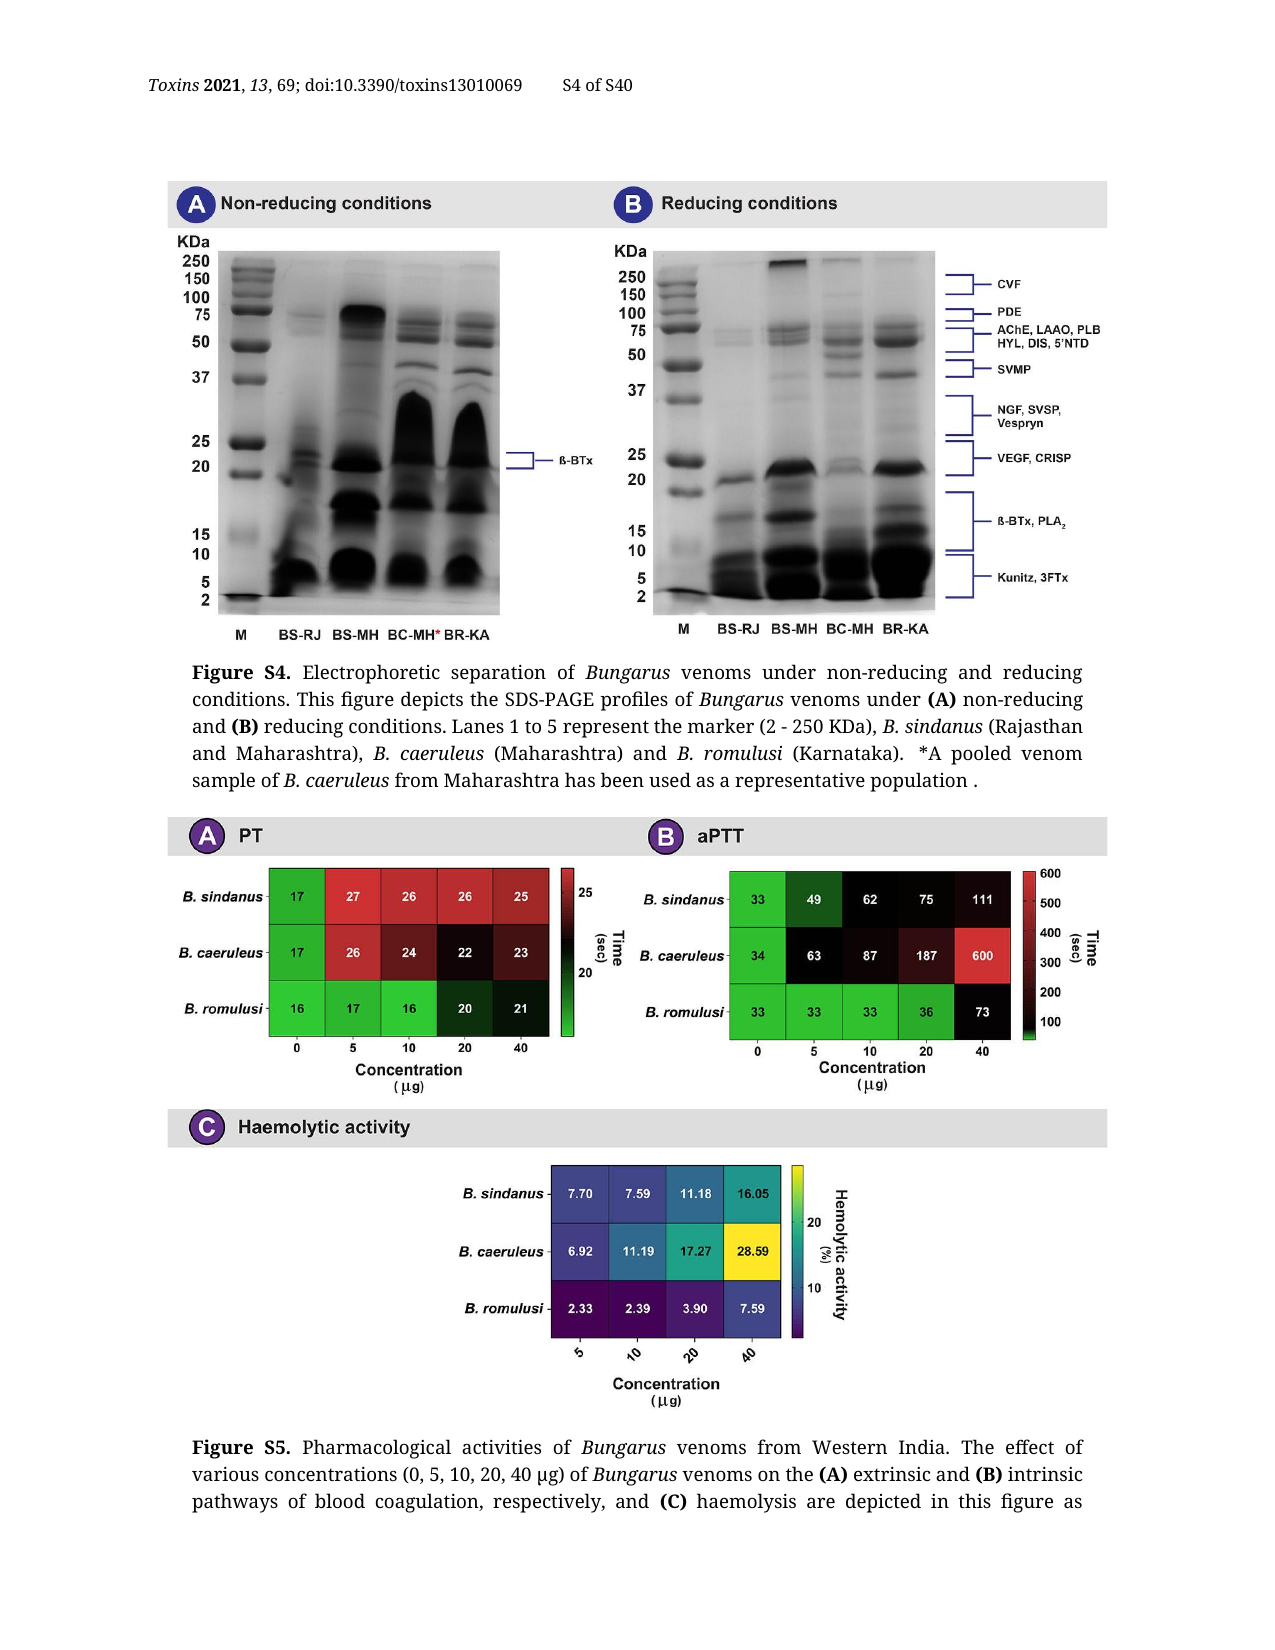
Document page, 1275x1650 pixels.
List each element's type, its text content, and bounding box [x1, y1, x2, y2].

picture [167, 817, 1108, 1420]
picture [167, 181, 1108, 645]
text Figure S4. Electrophoretic separation of Bungarus venoms under non-reducing and reducing conditions. This figure depicts the SDS-PAGE profiles of Bungarus venoms under (A) non-reducing and (B) reducing conditions. Lanes 1 to 5 represent the marker (2 - 250 KDa), B. sindanus (Rajasthan and Maharashtra), B. caeruleus (Maharashtra) and B. romulusi (Karnataka). *A pooled venom sample of B. caeruleus from Maharashtra has been used as a representative population . [192, 739, 1083, 793]
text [192, 1432, 1083, 1514]
